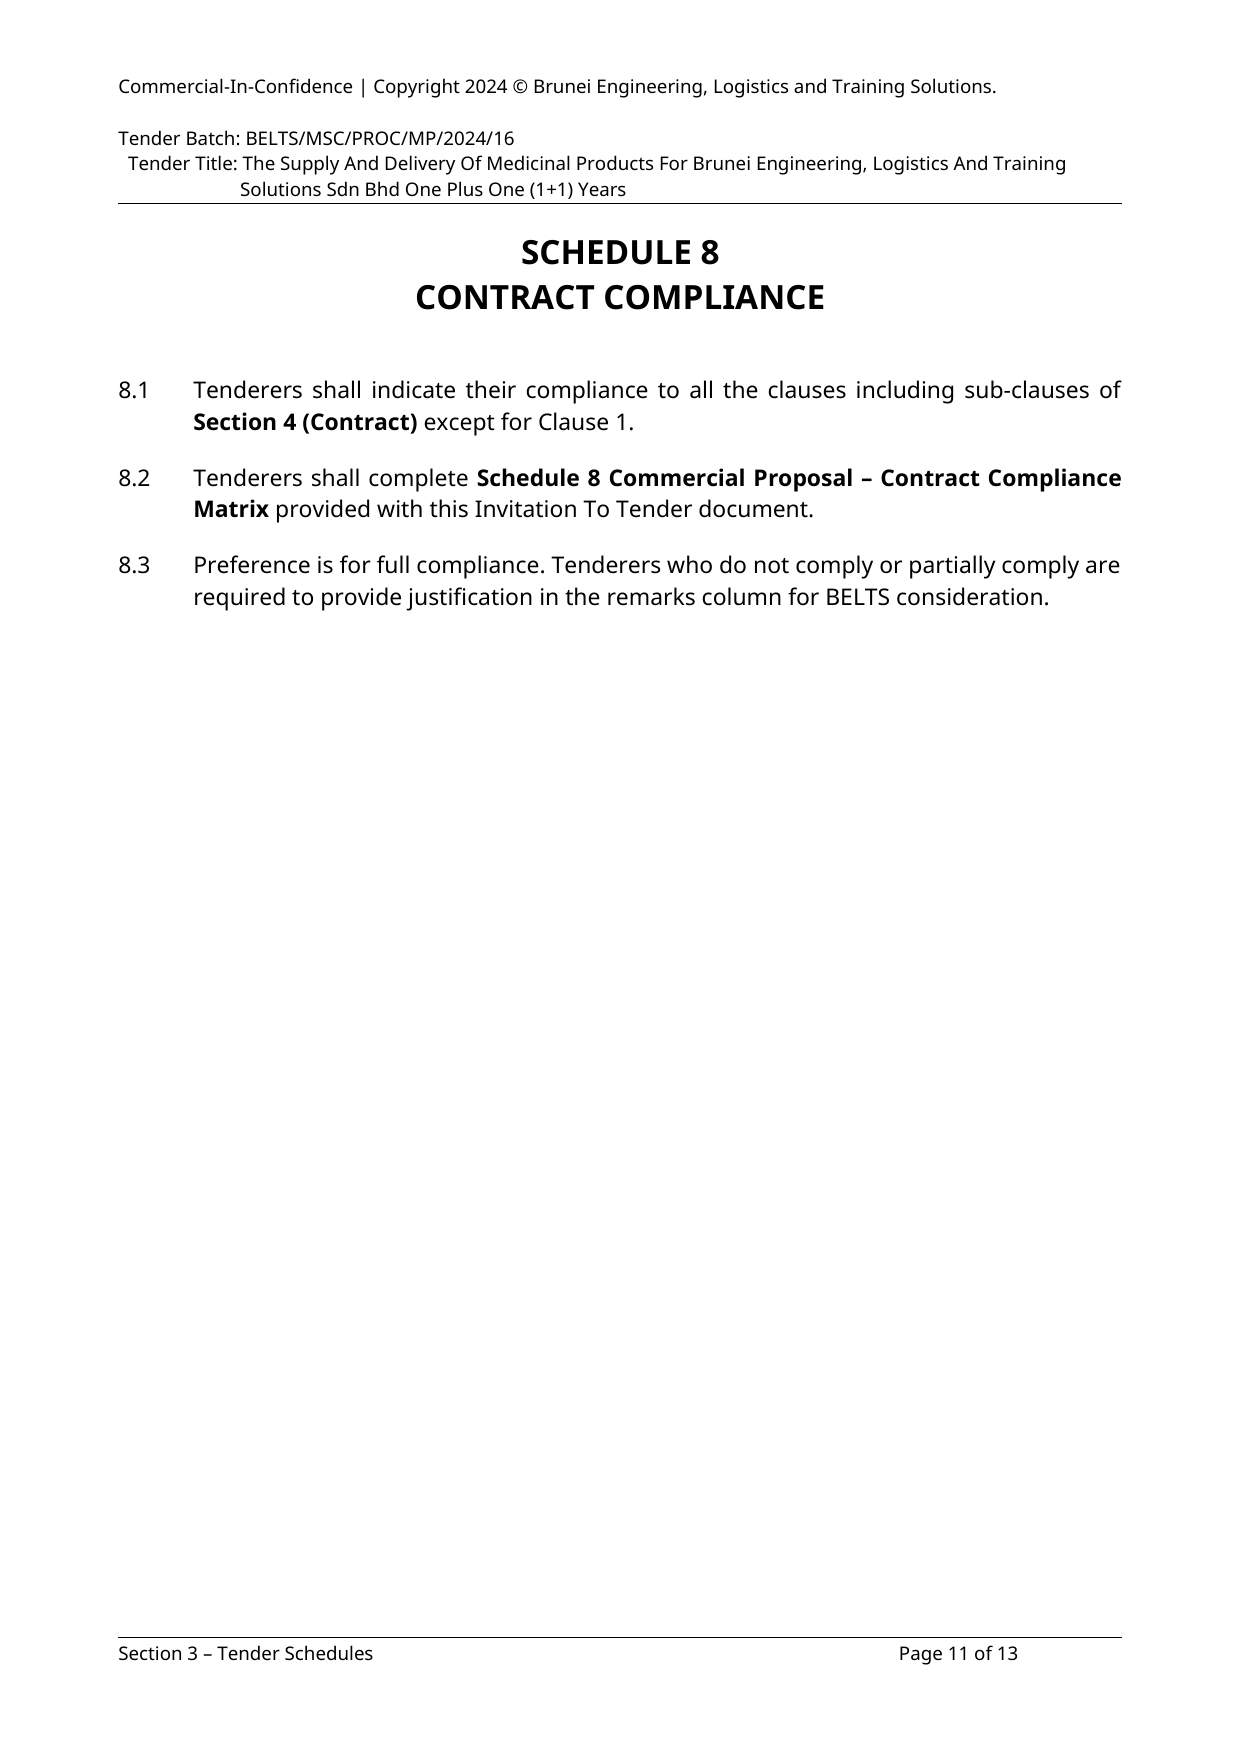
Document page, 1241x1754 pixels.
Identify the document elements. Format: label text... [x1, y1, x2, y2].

list Preference is for full compliance. Tenderers who do not comply or partially comply are required to provide justification in the remarks column for BELTS consideration. [118, 549, 1122, 612]
list Tenderers shall complete Schedule 8 Commercial Proposal – Contract Compliance Matrix provided with this Invitation To Tender document. [118, 462, 1122, 524]
text 8.1 Tenderers shall indicate their compliance to all the clauses including sub-clauses of Section 4 (Contract) except for Clause 1. [118, 374, 1122, 437]
subtitle CONTRACT COMPLIANCE [118, 274, 1122, 319]
subtitle SCHEDULE 8 [118, 228, 1122, 274]
